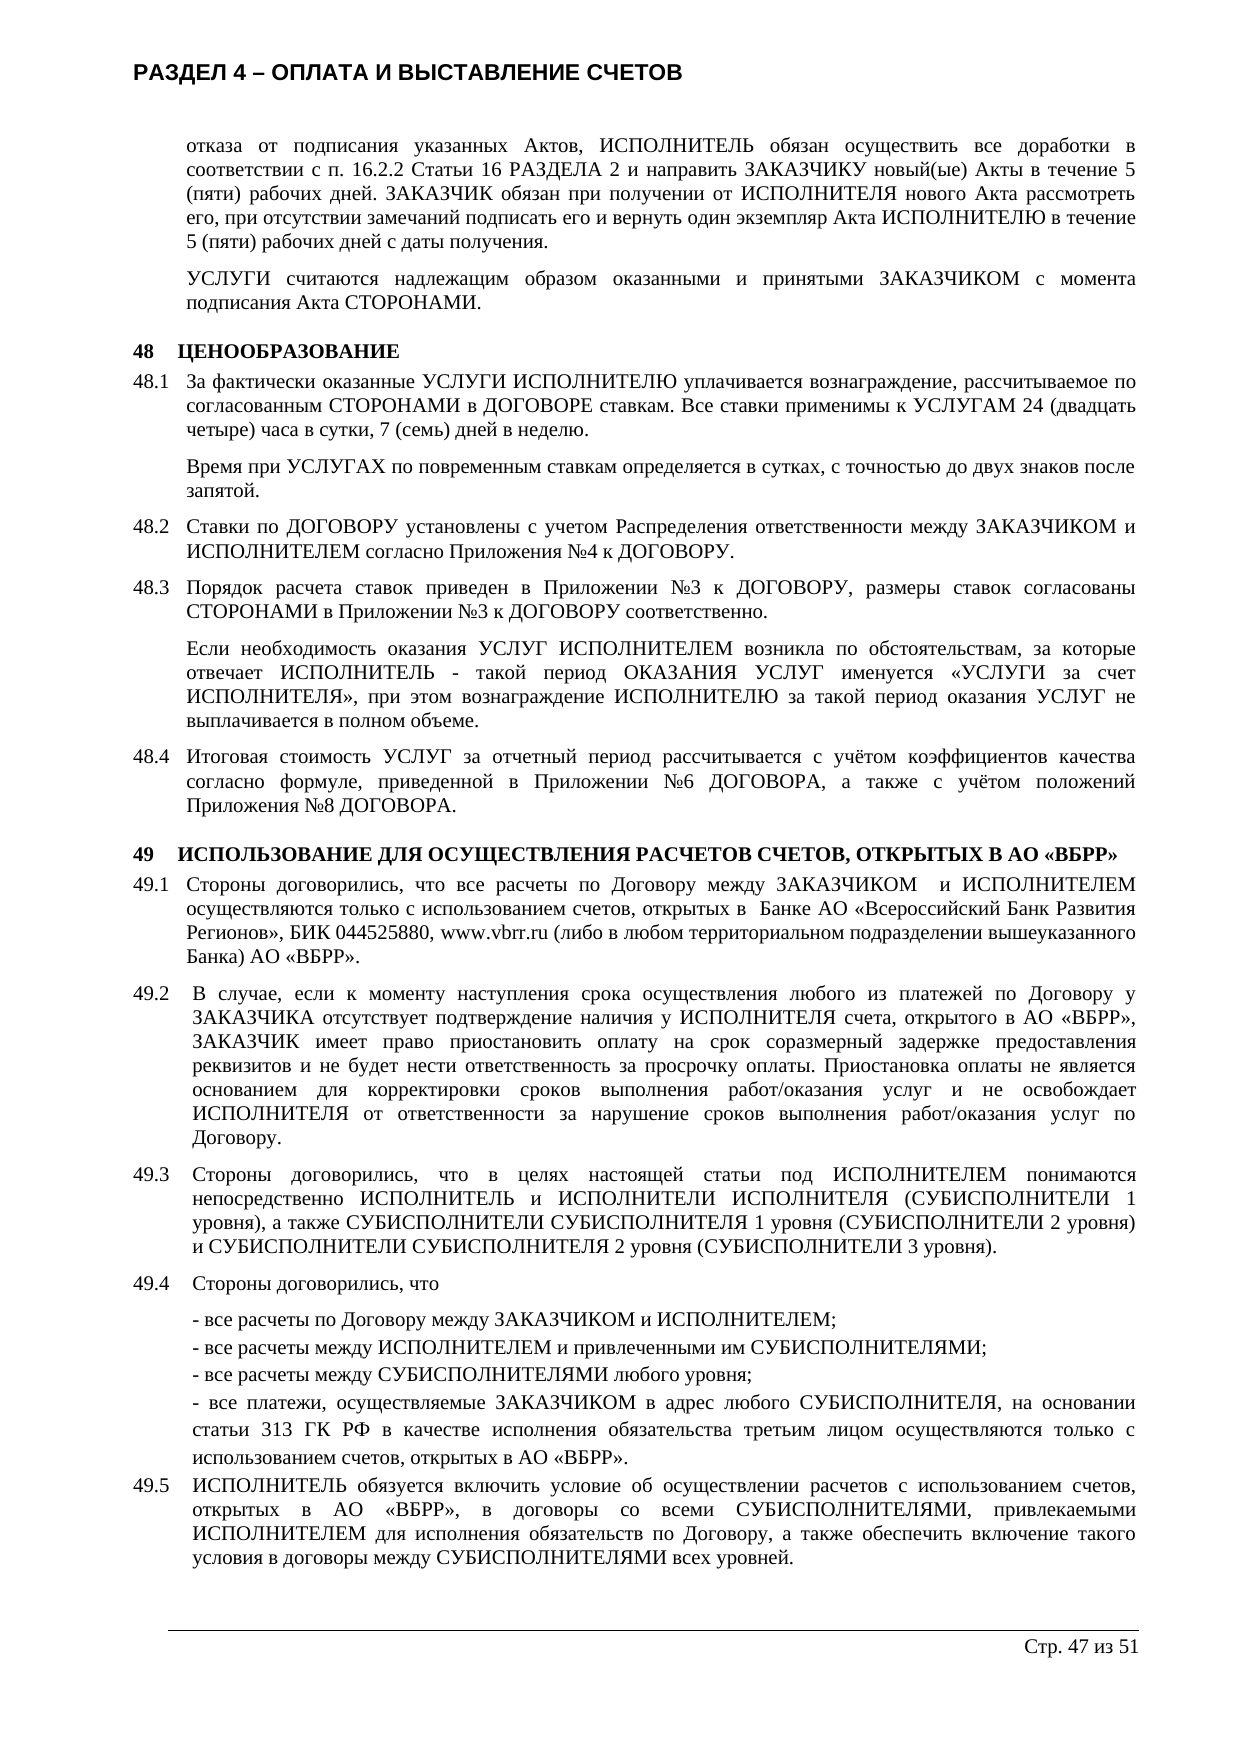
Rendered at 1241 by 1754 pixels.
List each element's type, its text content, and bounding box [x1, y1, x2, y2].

list Порядок расчета ставок приведен в Приложении №3 к ДОГОВОРУ, размеры ставок согласованы СТОРОНАМИ в Приложении №3 к ДОГОВОРУ соответственно. [133, 575, 1137, 623]
subtitle ИСПОЛЬЗОВАНИЕ ДЛЯ ОСУЩЕСТВЛЕНИЯ РАСЧЕТОВ СЧЕТОВ, ОТКРЫТЫХ В АО «ВБРР» [133, 842, 1137, 866]
subtitle ЦЕНООБРАЗОВАНИЕ [133, 339, 1137, 363]
text - все расчеты между СУБИСПОЛНИТЕЛЯМИ любого уровня; [192, 1362, 1137, 1386]
list За фактически оказанные УСЛУГИ ИСПОЛНИТЕЛЮ уплачивается вознаграждение, рассчитываемое по согласованным СТОРОНАМИ в ДОГОВОРЕ ставкам. Все ставки применимы к УСЛУГАМ 24 (двадцать четыре) часа в сутки, 7 (семь) дней в неделю. [133, 369, 1137, 441]
text - все расчеты по Договору между ЗАКАЗЧИКОМ и ИСПОЛНИТЕЛЕМ; [192, 1307, 1137, 1331]
list Стороны договорились, что [133, 1270, 1137, 1294]
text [186, 133, 1137, 253]
list ИСПОЛНИТЕЛЬ обязуется включить условие об осуществлении расчетов с использованием счетов, открытых в АО «ВБРР», в договоры со всеми СУБИСПОЛНИТЕЛЯМИ, привлекаемыми ИСПОЛНИТЕЛЕМ для исполнения обязательств по Договору, а также обеспечить включение такого условия в договоры между СУБИСПОЛНИТЕЛЯМИ всех уровней. [133, 1473, 1137, 1569]
text УСЛУГИ считаются надлежащим образом оказанными и принятыми ЗАКАЗЧИКОМ с момента подписания Акта СТОРОНАМИ. [186, 266, 1137, 314]
list Стороны договорились, что в целях настоящей статьи под ИСПОЛНИТЕЛЕМ понимаются непосредственно ИСПОЛНИТЕЛЬ и ИСПОЛНИТЕЛИ ИСПОЛНИТЕЛЯ (СУБИСПОЛНИТЕЛИ 1 уровня), а также СУБИСПОЛНИТЕЛИ СУБИСПОЛНИТЕЛЯ 1 уровня (СУБИСПОЛНИТЕЛИ 2 уровня) и СУБИСПОЛНИТЕЛИ СУБИСПОЛНИТЕЛЯ 2 уровня (СУБИСПОЛНИТЕЛИ 3 уровня). [133, 1162, 1137, 1258]
text - все расчеты между ИСПОЛНИТЕЛЕМ и привлеченными им СУБИСПОЛНИТЕЛЯМИ; [192, 1334, 1137, 1359]
list Стороны договорились, что все расчеты по Договору между ЗАКАЗЧИКОМ и ИСПОЛНИТЕЛЕМ осуществляются только с использованием счетов, открытых в Банке АО «Всероссийский Банк Развития Регионов», БИК 044525880, www.vbrr.ru (либо в любом территориальном подразделении вышеуказанного Банка) АО «ВБРР». [133, 872, 1137, 968]
text - все платежи, осуществляемые ЗАКАЗЧИКОМ в адрес любого СУБИСПОЛНИТЕЛЯ, на основании статьи 313 ГК РФ в качестве исполнения обязательства третьим лицом осуществляются только с использованием счетов, открытых в АО «ВБРР». [192, 1390, 1137, 1469]
list Ставки по ДОГОВОРУ установлены с учетом Распределения ответственности между ЗАКАЗЧИКОМ и ИСПОЛНИТЕЛЕМ согласно Приложения №4 к ДОГОВОРУ. [133, 514, 1137, 563]
text Если необходимость оказания УСЛУГ ИСПОЛНИТЕЛЕМ возникла по обстоятельствам, за которые отвечает ИСПОЛНИТЕЛЬ - такой период ОКАЗАНИЯ УСЛУГ именуется «УСЛУГИ за счет ИСПОЛНИТЕЛЯ», при этом вознаграждение ИСПОЛНИТЕЛЮ за такой период оказания УСЛУГ не выплачивается в полном объеме. [186, 636, 1137, 732]
text Время при УСЛУГАХ по повременным ставкам определяется в сутках, с точностью до двух знаков после запятой. [186, 454, 1137, 502]
list В случае, если к моменту наступления срока осуществления любого из платежей по Договору у ЗАКАЗЧИКА отсутствует подтверждение наличия у ИСПОЛНИТЕЛЯ счета, открытого в АО «ВБРР», ЗАКАЗЧИК имеет право приостановить оплату на срок соразмерный задержке предоставления реквизитов и не будет нести ответственность за просрочку оплаты. Приостановка оплаты не является основанием для корректировки сроков выполнения работ/оказания услуг и не освобождает ИСПОЛНИТЕЛЯ от ответственности за нарушение сроков выполнения работ/оказания услуг по Договору. [133, 981, 1137, 1149]
list Итоговая стоимость УСЛУГ за отчетный период рассчитывается с учётом коэффициентов качества согласно формуле, приведенной в Приложении №6 ДОГОВОРА, а также с учётом положений Приложения №8 ДОГОВОРА. [133, 744, 1137, 817]
